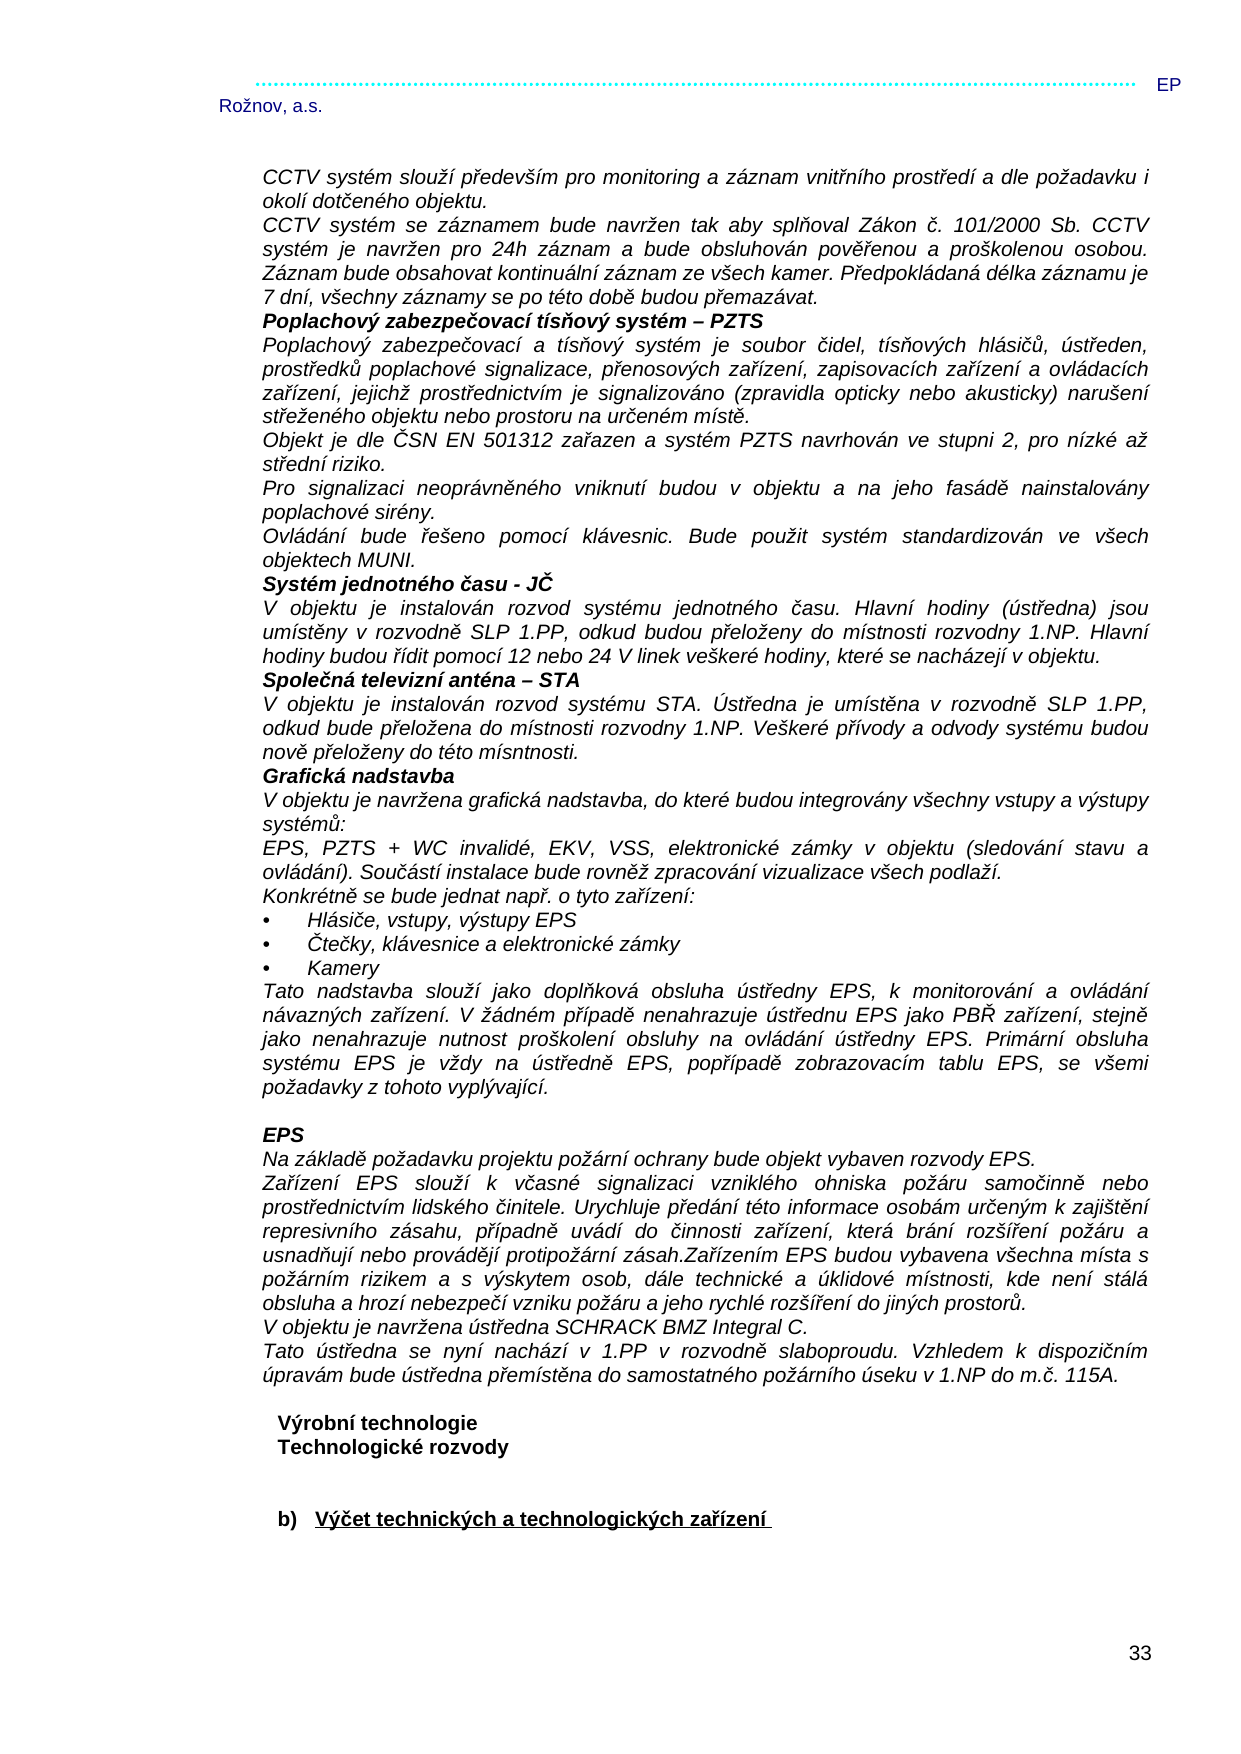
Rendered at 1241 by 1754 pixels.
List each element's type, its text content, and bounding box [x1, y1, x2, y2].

text • Čtečky, klávesnice a elektronické zámky [262, 931, 1152, 955]
text Objekt je dle ČSN EN 501312 zařazen a systém PZTS navrhován ve stupni 2, pro nízké až střední riziko. [262, 428, 1152, 476]
text Ovládání bude řešeno pomocí klávesnic. Bude použit systém standardizován ve všech objektech MUNI. [262, 524, 1152, 572]
text • Hlásiče, vstupy, výstupy EPS [262, 907, 1152, 931]
text Společná televizní anténa – STA [262, 668, 1152, 692]
text Výrobní technologie [277, 1411, 1152, 1434]
text Pro signalizaci neoprávněného vniknutí budou v objektu a na jeho fasádě nainstalovány poplachové sirény. [262, 476, 1152, 524]
text Tato ústředna se nyní nachází v 1.PP v rozvodně slaboproudu. Vzhledem k dispozičním úpravám bude ústředna přemístěna do samostatného požárního úseku v 1.NP do m.č. 115A. [262, 1339, 1152, 1387]
text EPS [262, 1123, 1152, 1147]
text CCTV systém se záznamem bude navržen tak aby splňoval Zákon č. 101/2000 Sb. CCTV systém je navržen pro 24h záznam a bude obsluhován pověřenou a proškolenou osobou. Záznam bude obsahovat kontinuální záznam ze všech kamer. Předpokládaná délka záznamu je 7 dní, všechny záznamy se po této době budou přemazávat. [262, 213, 1152, 308]
text V objektu je instalován rozvod systému jednotného času. Hlavní hodiny (ústředna) jsou umístěny v rozvodně SLP 1.PP, odkud budou přeloženy do místnosti rozvodny 1.NP. Hlavní hodiny budou řídit pomocí 12 nebo 24 V linek veškeré hodiny, které se nacházejí v objektu. [262, 596, 1152, 668]
text V objektu je navržena ústředna SCHRACK BMZ Integral C. [262, 1315, 1152, 1339]
text Poplachový zabezpečovací a tísňový systém je soubor čidel, tísňových hlásičů, ústředen, prostředků poplachové signalizace, přenosových zařízení, zapisovacích zařízení a ovládacích zařízení, jejichž prostřednictvím je signalizováno (zpravidla opticky nebo akusticky) narušení střeženého objektu nebo prostoru na určeném místě. [262, 332, 1152, 428]
list Výčet technických a technologických zařízení [277, 1506, 1152, 1530]
text Konkrétně se bude jednat např. o tyto zařízení: [262, 883, 1152, 907]
text Zařízení EPS slouží k včasné signalizaci vzniklého ohniska požáru samočinně nebo prostřednictvím lidského činitele. Urychluje předání této informace osobám určeným k zajištění represivního zásahu, případně uvádí do činnosti zařízení, která brání rozšíření požáru a usnadňují nebo provádějí protipožární zásah.Zařízením EPS budou vybavena všechna místa s požárním rizikem a s výskytem osob, dále technické a úklidové místnosti, kde není stálá obsluha a hrozí nebezpečí vzniku požáru a jeho rychlé rozšíření do jiných prostorů. [262, 1171, 1152, 1315]
text CCTV systém slouží především pro monitoring a záznam vnitřního prostředí a dle požadavku i okolí dotčeného objektu. [262, 165, 1152, 213]
text V objektu je instalován rozvod systému STA. Ústředna je umístěna v rozvodně SLP 1.PP, odkud bude přeložena do místnosti rozvodny 1.NP. Veškeré přívody a odvody systému budou nově přeloženy do této mísntnosti. [262, 692, 1152, 764]
text EPS, PZTS + WC invalidé, EKV, VSS, elektronické zámky v objektu (sledování stavu a ovládání). Součástí instalace bude rovněž zpracování vizualizace všech podlaží. [262, 836, 1152, 883]
text Tato nadstavba slouží jako doplňková obsluha ústředny EPS, k monitorování a ovládání návazných zařízení. V žádném případě nenahrazuje ústřednu EPS jako PBŘ zařízení, stejně jako nenahrazuje nutnost proškolení obsluhy na ovládání ústředny EPS. Primární obsluha systému EPS je vždy na ústředně EPS, popřípadě zobrazovacím tablu EPS, se všemi požadavky z tohoto vyplývající. [262, 979, 1152, 1099]
text Grafická nadstavba [262, 764, 1152, 788]
text Poplachový zabezpečovací tísňový systém – PZTS [262, 308, 1152, 332]
text V objektu je navržena grafická nadstavba, do které budou integrovány všechny vstupy a výstupy systémů: [262, 788, 1152, 836]
text Na základě požadavku projektu požární ochrany bude objekt vybaven rozvody EPS. [262, 1147, 1152, 1171]
text Technologické rozvody [277, 1434, 1152, 1458]
text Systém jednotného času - JČ [262, 572, 1152, 596]
text • Kamery [262, 955, 1152, 979]
